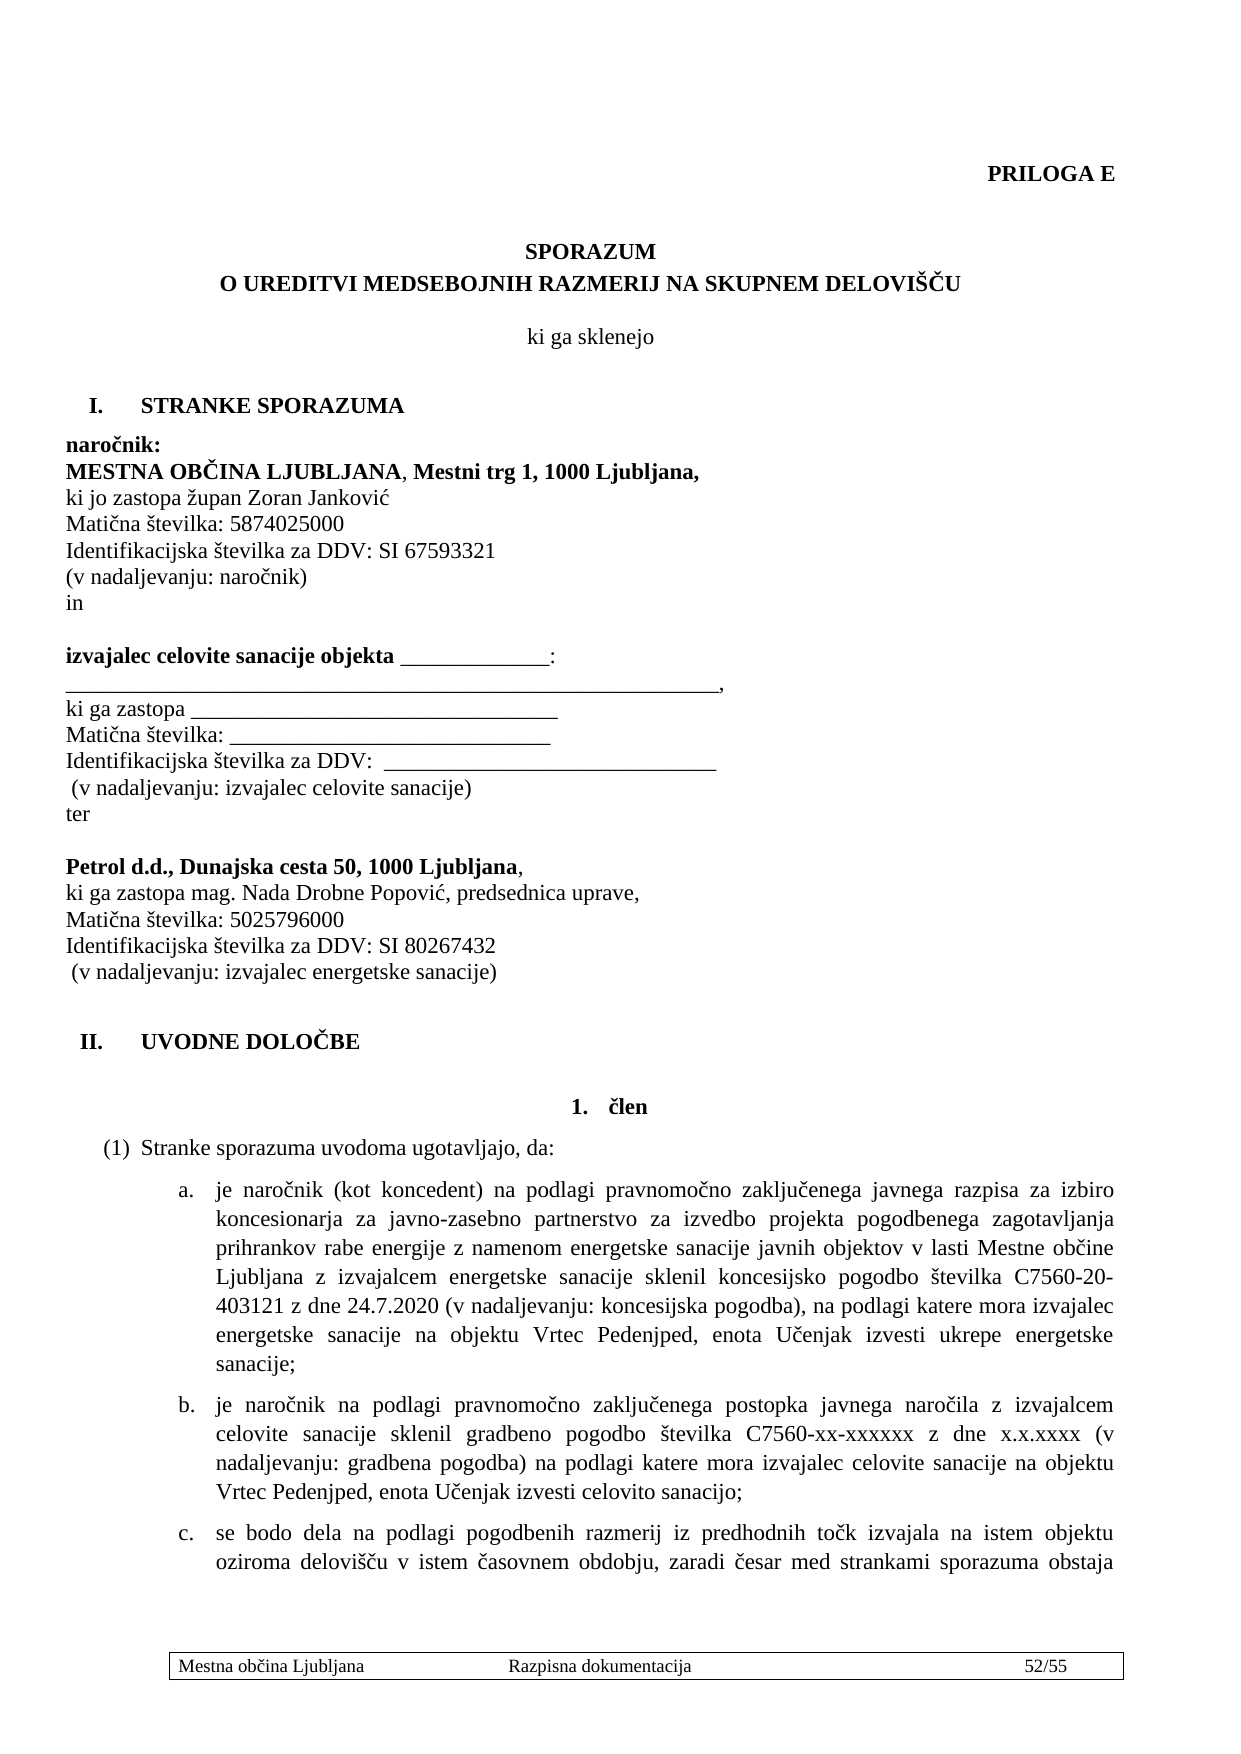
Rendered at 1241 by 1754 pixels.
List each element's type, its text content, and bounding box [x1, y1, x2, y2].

list Stranke sporazuma uvodoma ugotavljajo, da: [103, 1134, 1115, 1161]
text Matična številka: 5025796000 [66, 906, 1115, 932]
text naročnik: [66, 431, 1115, 458]
text ki ga sklenejo [66, 323, 1115, 349]
text Identifikacijska številka za DDV: _____________________________ [66, 748, 1115, 774]
text Identifikacijska številka za DDV: SI 67593321 [66, 537, 1115, 563]
text Petrol d.d., Dunajska cesta 50, 1000 Ljubljana, [66, 853, 1115, 879]
text MESTNA OBČINA LJUBLJANA, Mestni trg 1, 1000 Ljubljana, [66, 458, 1115, 484]
text ki ga zastopa ________________________________ [66, 695, 1115, 721]
text (v nadaljevanju: izvajalec celovite sanacije) [66, 774, 1115, 800]
text (v nadaljevanju: naročnik) [66, 563, 1115, 589]
list je naročnik na podlagi pravnomočno zaključenega postopka javnega naročila z izvajalcem celovite sanacije sklenil gradbeno pogodbo številka C7560-xx-xxxxxx z dne x.x.xxxx (v nadaljevanju: gradbena pogodba) na podlagi katere mora izvajalec celovite sanacije na objektu Vrtec Pedenjped, enota Učenjak izvesti celovito sanacijo; [178, 1391, 1115, 1504]
list člen [103, 1093, 1115, 1119]
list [178, 1519, 1115, 1575]
text izvajalec celovite sanacije objekta _____________: [66, 642, 1115, 668]
text in [66, 589, 1115, 616]
text PRILOGA E [184, 160, 1115, 186]
subtitle UVODNE DOLOČBE [103, 1028, 1115, 1054]
text O UREDITVI MEDSEBOJNIH RAZMERIJ NA SKUPNEM DELOVIŠČU [66, 270, 1115, 297]
text ter [66, 800, 1115, 827]
subtitle SPORAZUM [66, 238, 1115, 264]
text ki ga zastopa mag. Nada Drobne Popović, predsednica uprave, [66, 879, 1115, 906]
text ki jo zastopa župan Zoran Janković [66, 484, 1115, 510]
text (v nadaljevanju: izvajalec energetske sanacije) [66, 958, 1115, 985]
text Matična številka: ____________________________ [66, 721, 1115, 748]
text Identifikacijska številka za DDV: SI 80267432 [66, 932, 1115, 958]
text _________________________________________________________, [66, 668, 1115, 695]
list je naročnik (kot koncedent) na podlagi pravnomočno zaključenega javnega razpisa za izbiro koncesionarja za javno-zasebno partnerstvo za izvedbo projekta pogodbenega zagotavljanja prihrankov rabe energije z namenom energetske sanacije javnih objektov v lasti Mestne občine Ljubljana z izvajalcem energetske sanacije sklenil koncesijsko pogodbo številka C7560-20-403121 z dne 24.7.2020 (v nadaljevanju: koncesijska pogodba), na podlagi katere mora izvajalec energetske sanacije na objektu Vrtec Pedenjped, enota Učenjak izvesti ukrepe energetske sanacije; [178, 1176, 1115, 1376]
text Matična številka: 5874025000 [66, 510, 1115, 537]
subtitle STRANKE SPORAZUMA [103, 392, 1115, 419]
